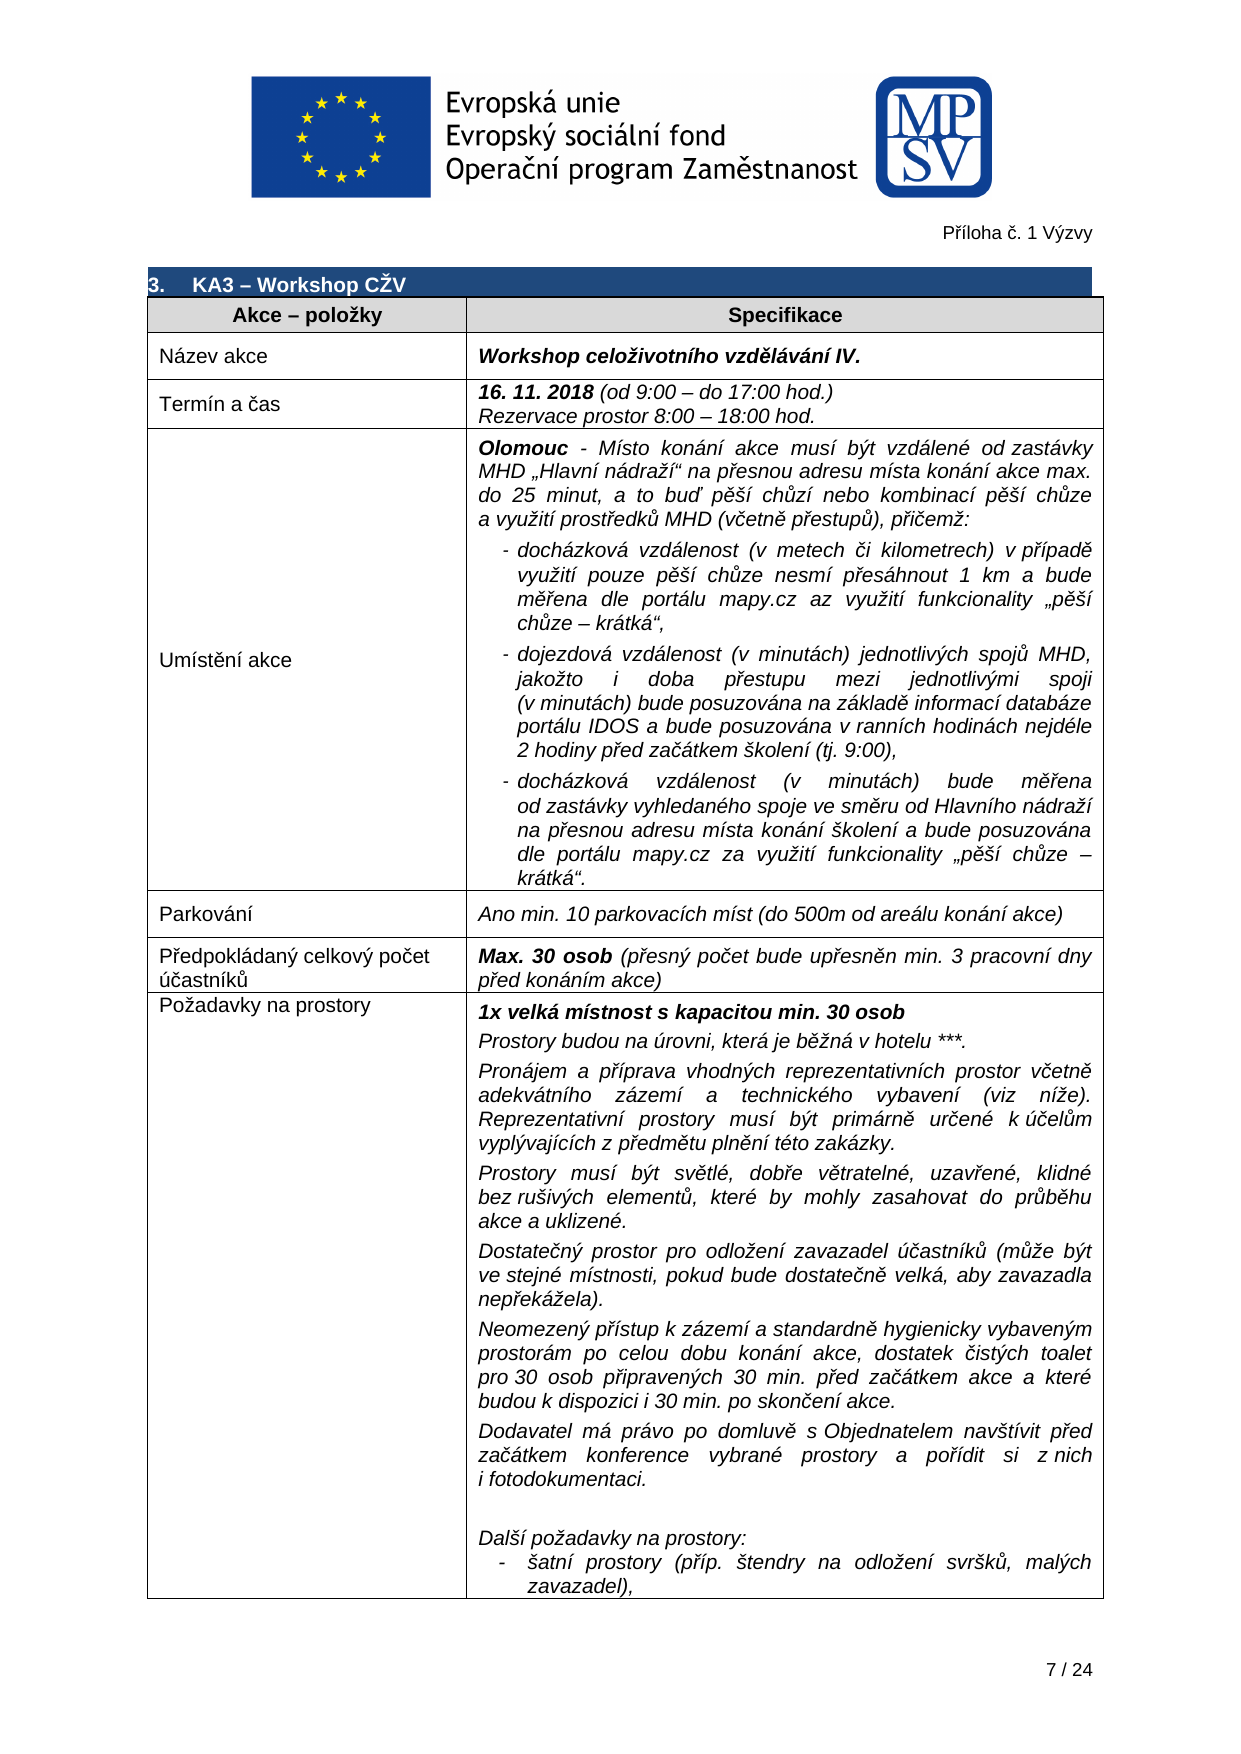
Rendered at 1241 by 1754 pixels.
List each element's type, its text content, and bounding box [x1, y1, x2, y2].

table_header Specifikace [467, 298, 1103, 332]
table_cell Max. 30 osob (přesný počet bude upřesněn min. 3 pracovní dny před konáním akce) [467, 938, 1103, 992]
list KA3 – Workshop CŽV [148, 267, 1092, 296]
table_cell Předpokládaný celkový počet účastníků [148, 938, 466, 992]
table_cell Parkování [148, 891, 466, 937]
table_cell Umístění akce [148, 429, 466, 890]
table_cell Workshop celoživotního vzdělávání IV. [467, 333, 1103, 379]
table_cell Ano min. 10 parkovacích míst (do 500m od areálu konání akce) [467, 891, 1103, 937]
table_cell Požadavky na prostory [148, 993, 466, 1597]
picture [248, 73, 992, 201]
table_cell Termín a čas [148, 380, 466, 428]
table_cell Název akce [148, 333, 466, 379]
table_header Akce – položky [148, 298, 466, 332]
table_cell 16. 11. 2018 (od 9:00 – do 17:00 hod.) Rezervace prostor 8:00 – 18:00 hod. [467, 380, 1103, 428]
table_cell Olomouc - Místo konání akce musí být vzdálené od zastávky MHD „Hlavní nádraží“ na přesnou adresu místa konání akce max. do 25 minut, a to buď pěší chůzí nebo kombinací pěší chůze a využití prostředků MHD (včetně přestupů), přičemž: docházková vzdálenost (v metech či kilometrech) v případě využití pouze pěší chůze nesmí přesáhnout 1 km a bude měřena dle portálu mapy.cz az využití funkcionality „pěší chůze – krátká“, dojezdová vzdálenost (v minutách) jednotlivých spojů MHD, jakožto i doba přestupu mezi jednotlivými spoji (v minutách) bude posuzována na základě informací databáze portálu IDOS a bude posuzována v ranních hodinách nejdéle 2 hodiny před začátkem školení (tj. 9:00), docházková vzdálenost (v minutách) bude měřena od zastávky vyhledaného spoje ve směru od Hlavního nádraží na přesnou adresu místa konání školení a bude posuzována dle portálu mapy.cz za využití funkcionality „pěší chůze – krátká“. [467, 429, 1103, 890]
